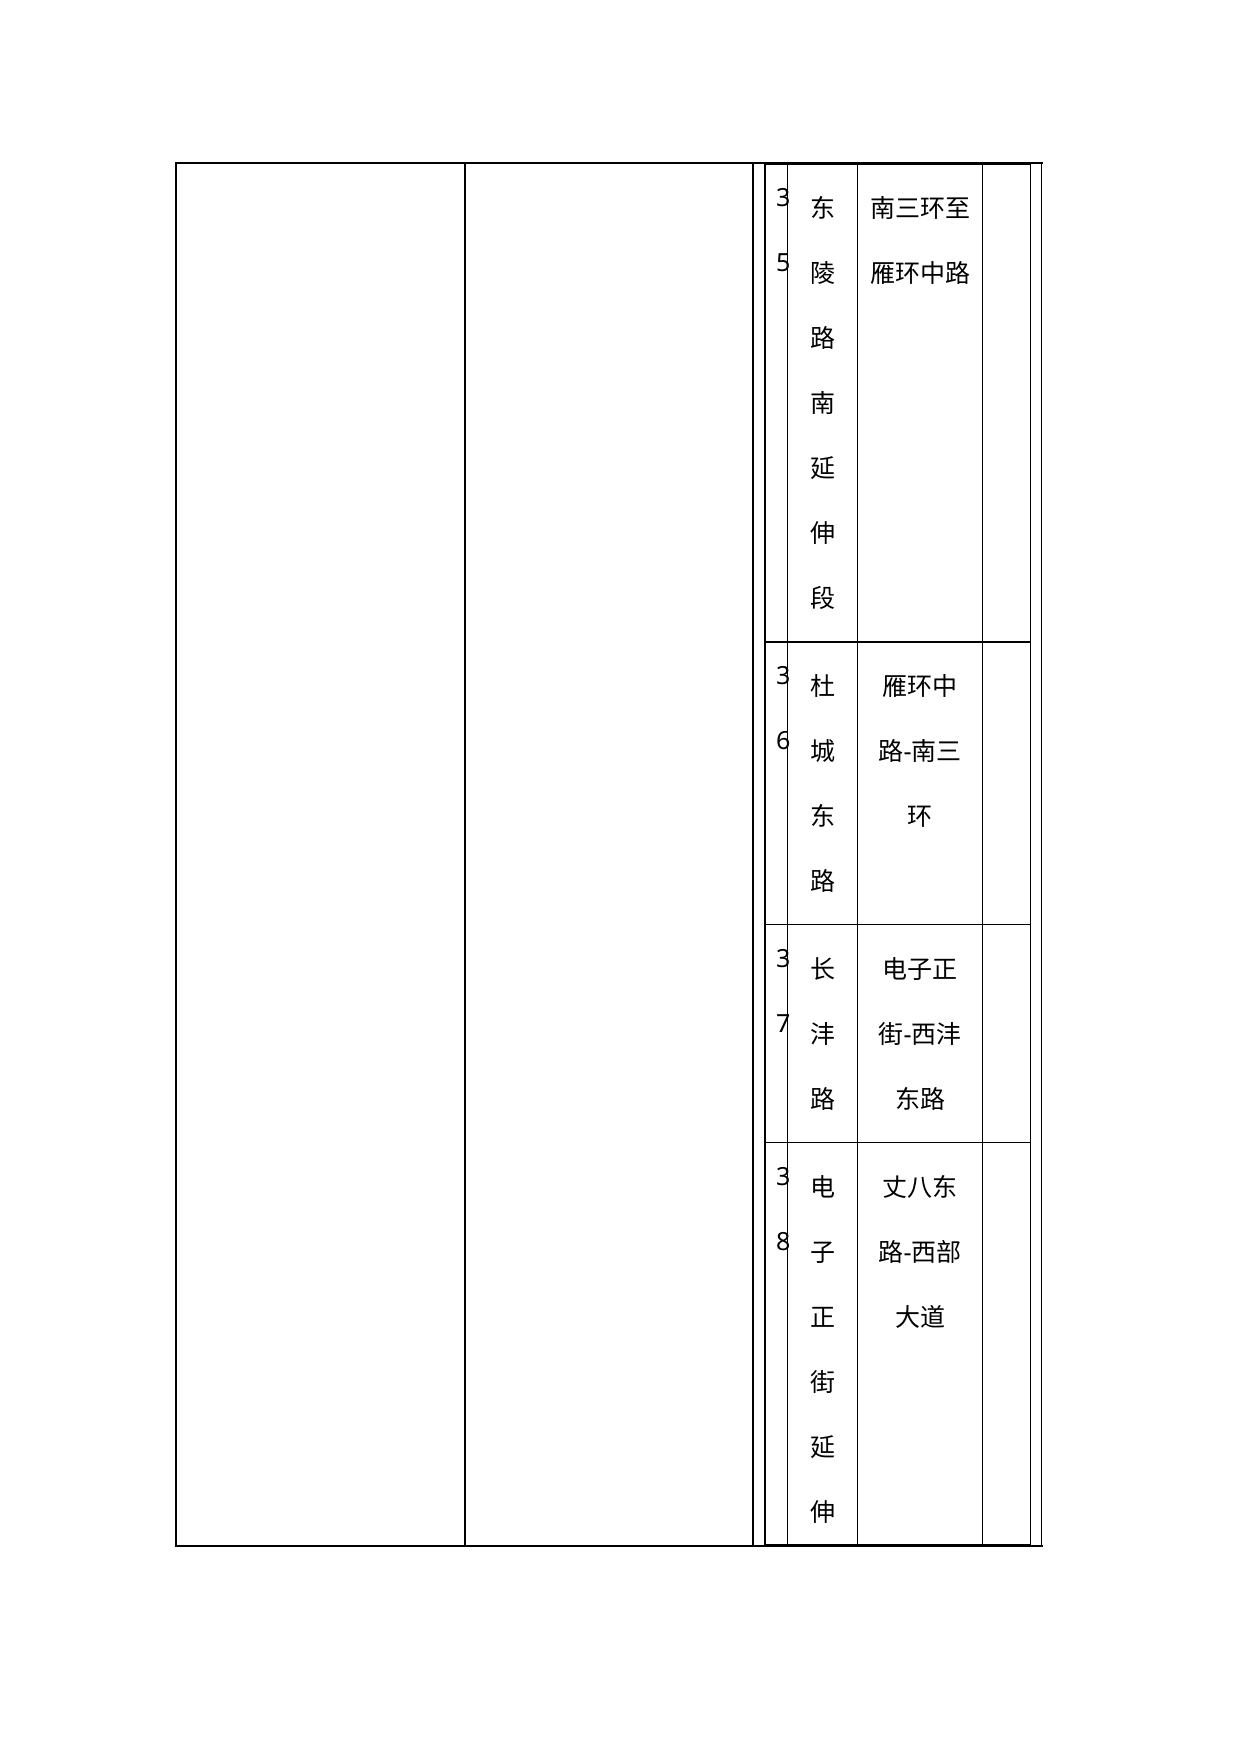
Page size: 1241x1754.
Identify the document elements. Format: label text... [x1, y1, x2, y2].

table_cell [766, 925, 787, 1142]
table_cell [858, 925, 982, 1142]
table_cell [858, 1143, 982, 1544]
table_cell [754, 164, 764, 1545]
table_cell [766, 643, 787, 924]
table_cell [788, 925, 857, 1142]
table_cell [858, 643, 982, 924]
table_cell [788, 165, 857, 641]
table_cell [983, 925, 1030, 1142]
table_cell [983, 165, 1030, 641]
table_cell [177, 164, 464, 1545]
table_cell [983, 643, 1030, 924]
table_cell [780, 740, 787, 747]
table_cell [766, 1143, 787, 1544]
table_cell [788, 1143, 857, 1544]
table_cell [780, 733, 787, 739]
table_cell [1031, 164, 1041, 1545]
table_cell 1 [466, 164, 752, 1545]
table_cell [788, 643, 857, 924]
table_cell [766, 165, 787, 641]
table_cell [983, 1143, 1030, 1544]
